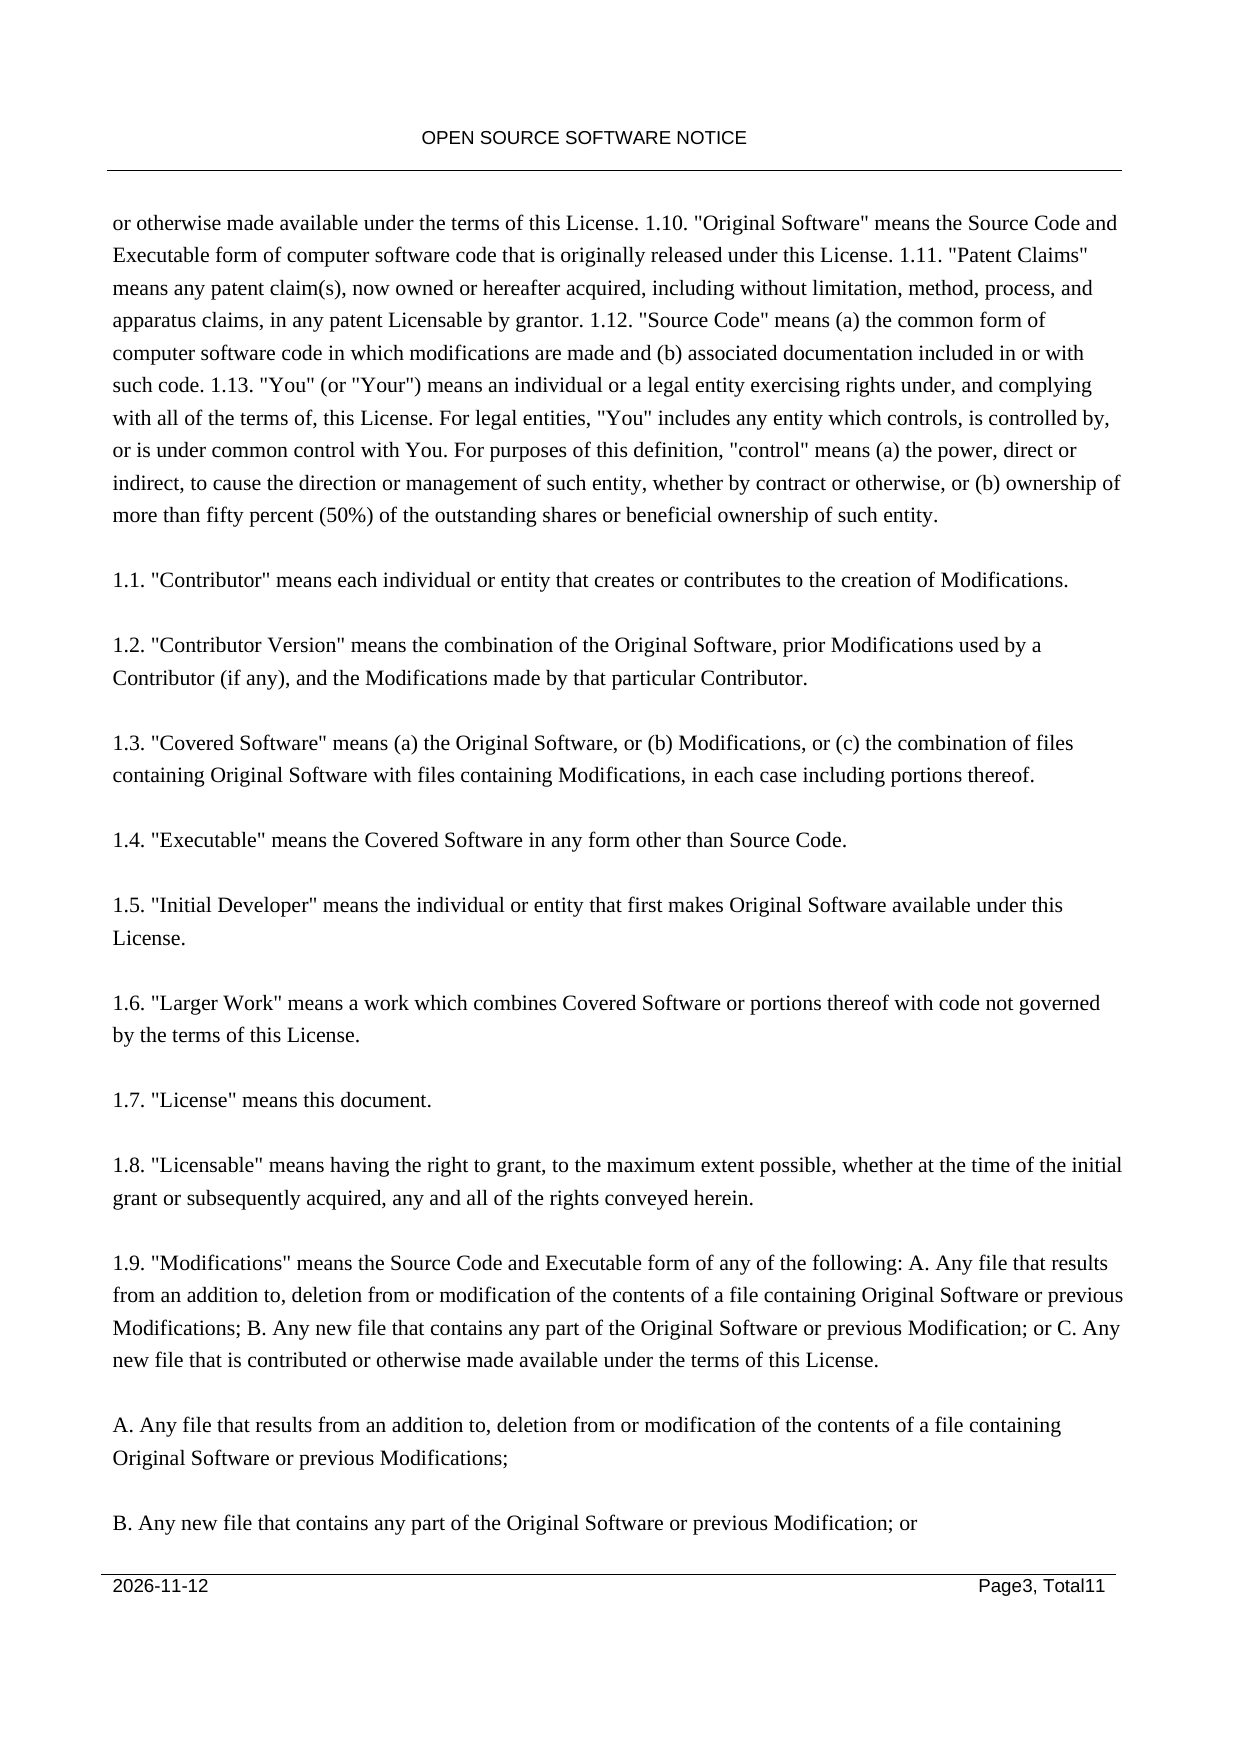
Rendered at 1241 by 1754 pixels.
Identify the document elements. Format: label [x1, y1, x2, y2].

text [112, 206, 1128, 1539]
